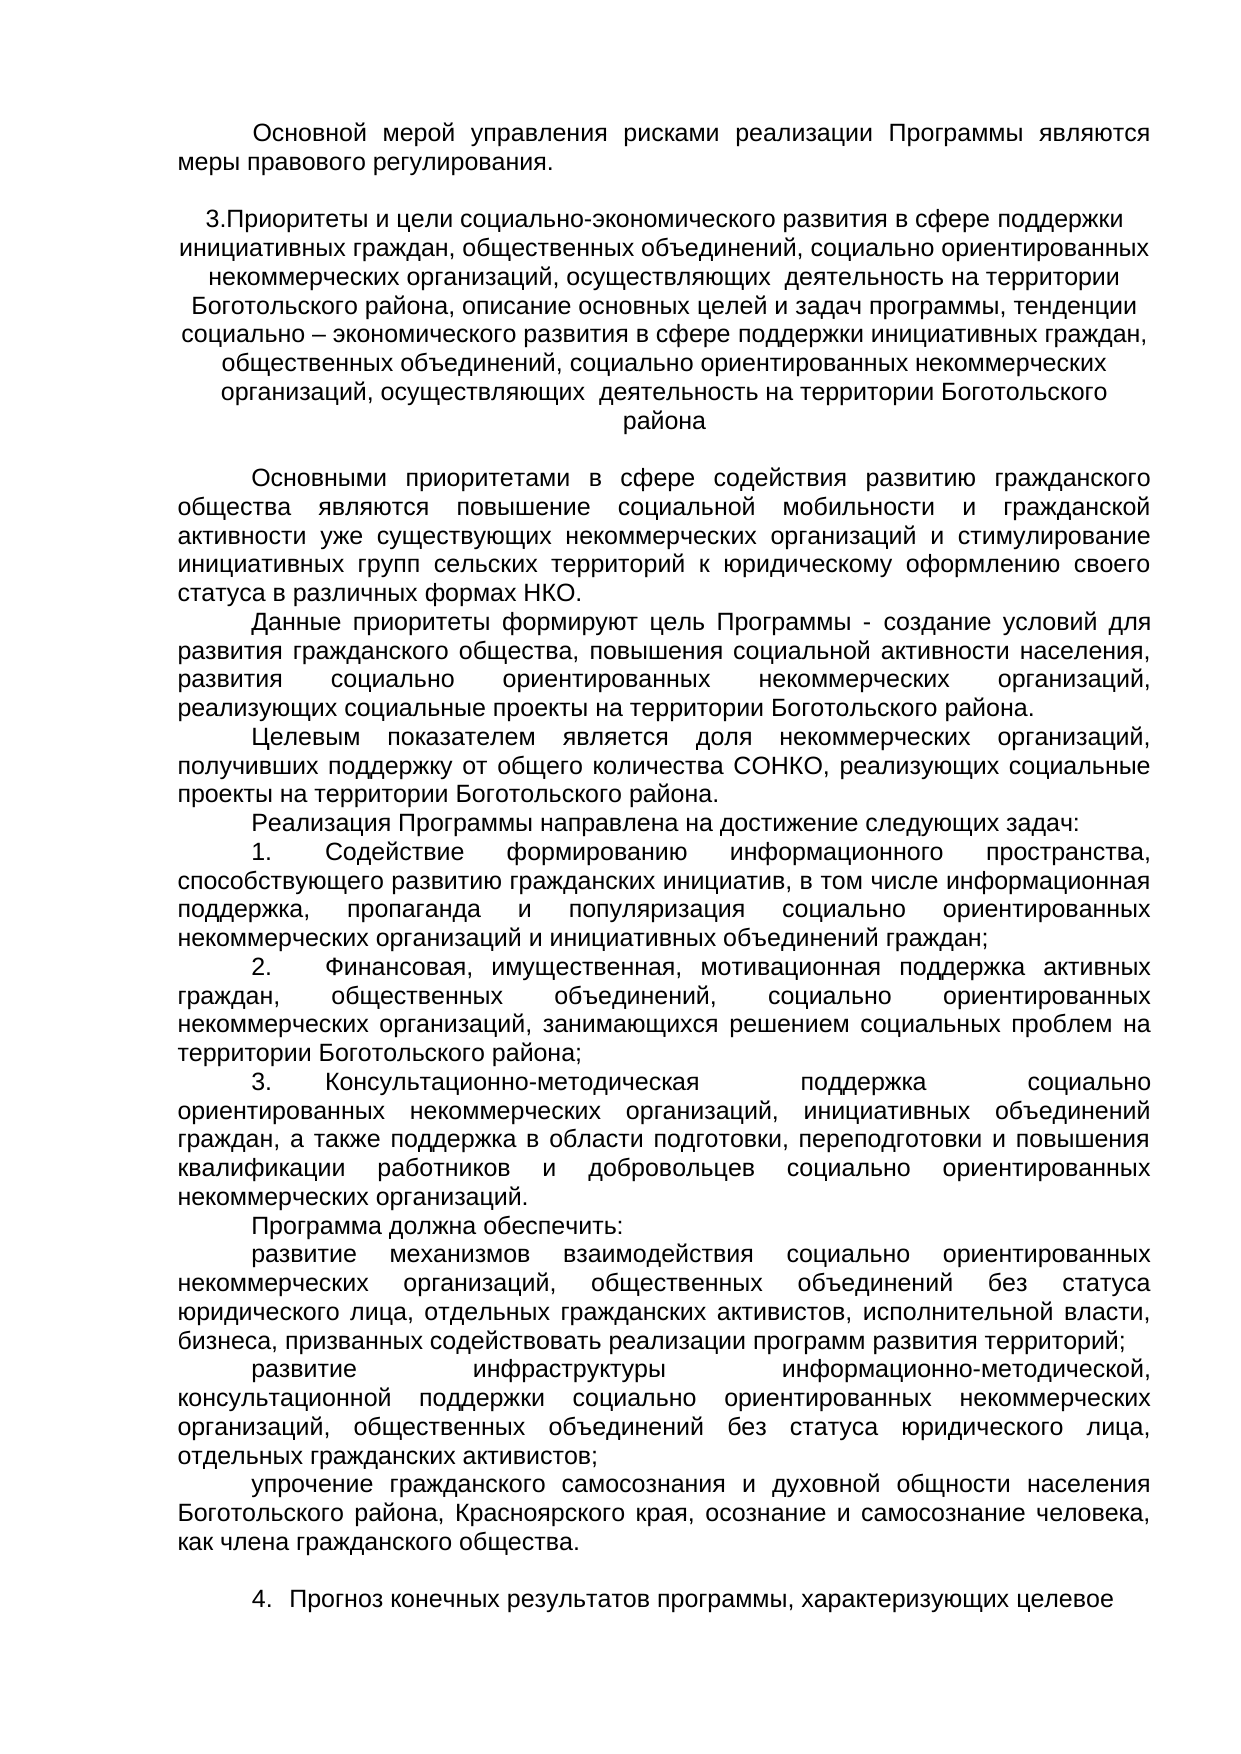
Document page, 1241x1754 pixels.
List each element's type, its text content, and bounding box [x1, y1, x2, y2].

text упрочение гражданского самосознания и духовной общности населения Боготольского района, Красноярского края, осознание и самосознание человека, как члена гражданского общества. [177, 1469, 1152, 1556]
text 3. Консультационно-методическая поддержка социально ориентированных некоммерческих организаций, инициативных объединений граждан, а также поддержка в области подготовки, переподготовки и повышения квалификации работников и добровольцев социально ориентированных некоммерческих организаций. [177, 1067, 1152, 1211]
text 3.Приоритеты и цели социально-экономического развития в сфере поддержки инициативных граждан, общественных объединений, социально ориентированных некоммерческих организаций, осуществляющих деятельность на территории Боготольского района, описание основных целей и задач программы, тенденции социально – экономического развития в сфере поддержки инициативных граждан, общественных объединений, социально ориентированных некоммерческих организаций, осуществляющих деятельность на территории Боготольского района [177, 204, 1152, 434]
text Целевым показателем является доля некоммерческих организаций, получивших поддержку от общего количества СОНКО, реализующих социальные проекты на территории Боготольского района. [177, 722, 1152, 808]
text Основными приоритетами в сфере содействия развитию гражданского общества являются повышение социальной мобильности и гражданской активности уже существующих некоммерческих организаций и стимулирование инициативных групп сельских территорий к юридическому оформлению своего статуса в различных формах НКО. [177, 463, 1152, 607]
text 1. Содействие формированию информационного пространства, способствующего развитию гражданских инициатив, в том числе информационная поддержка, пропаганда и популяризация социально ориентированных некоммерческих организаций и инициативных объединений граждан; [177, 837, 1152, 952]
text Программа должна обеспечить: [177, 1211, 1152, 1239]
text Реализация Программы направлена на достижение следующих задач: [177, 808, 1152, 837]
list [215, 1584, 1152, 1613]
text Данные приоритеты формируют цель Программы - создание условий для развития гражданского общества, повышения социальной активности населения, развития социально ориентированных некоммерческих организаций, реализующих социальные проекты на территории Боготольского района. [177, 607, 1152, 722]
text Основной мерой управления рисками реализации Программы являются меры правового регулирования. [177, 118, 1152, 176]
text развитие инфраструктуры информационно-методической, консультационной поддержки социально ориентированных некоммерческих организаций, общественных объединений без статуса юридического лица, отдельных гражданских активистов; [177, 1354, 1152, 1469]
text 2. Финансовая, имущественная, мотивационная поддержка активных граждан, общественных объединений, социально ориентированных некоммерческих организаций, занимающихся решением социальных проблем на территории Боготольского района; [177, 952, 1152, 1067]
text развитие механизмов взаимодействия социально ориентированных некоммерческих организаций, общественных объединений без статуса юридического лица, отдельных гражданских активистов, исполнительной власти, бизнеса, призванных содействовать реализации программ развития территорий; [177, 1239, 1152, 1354]
